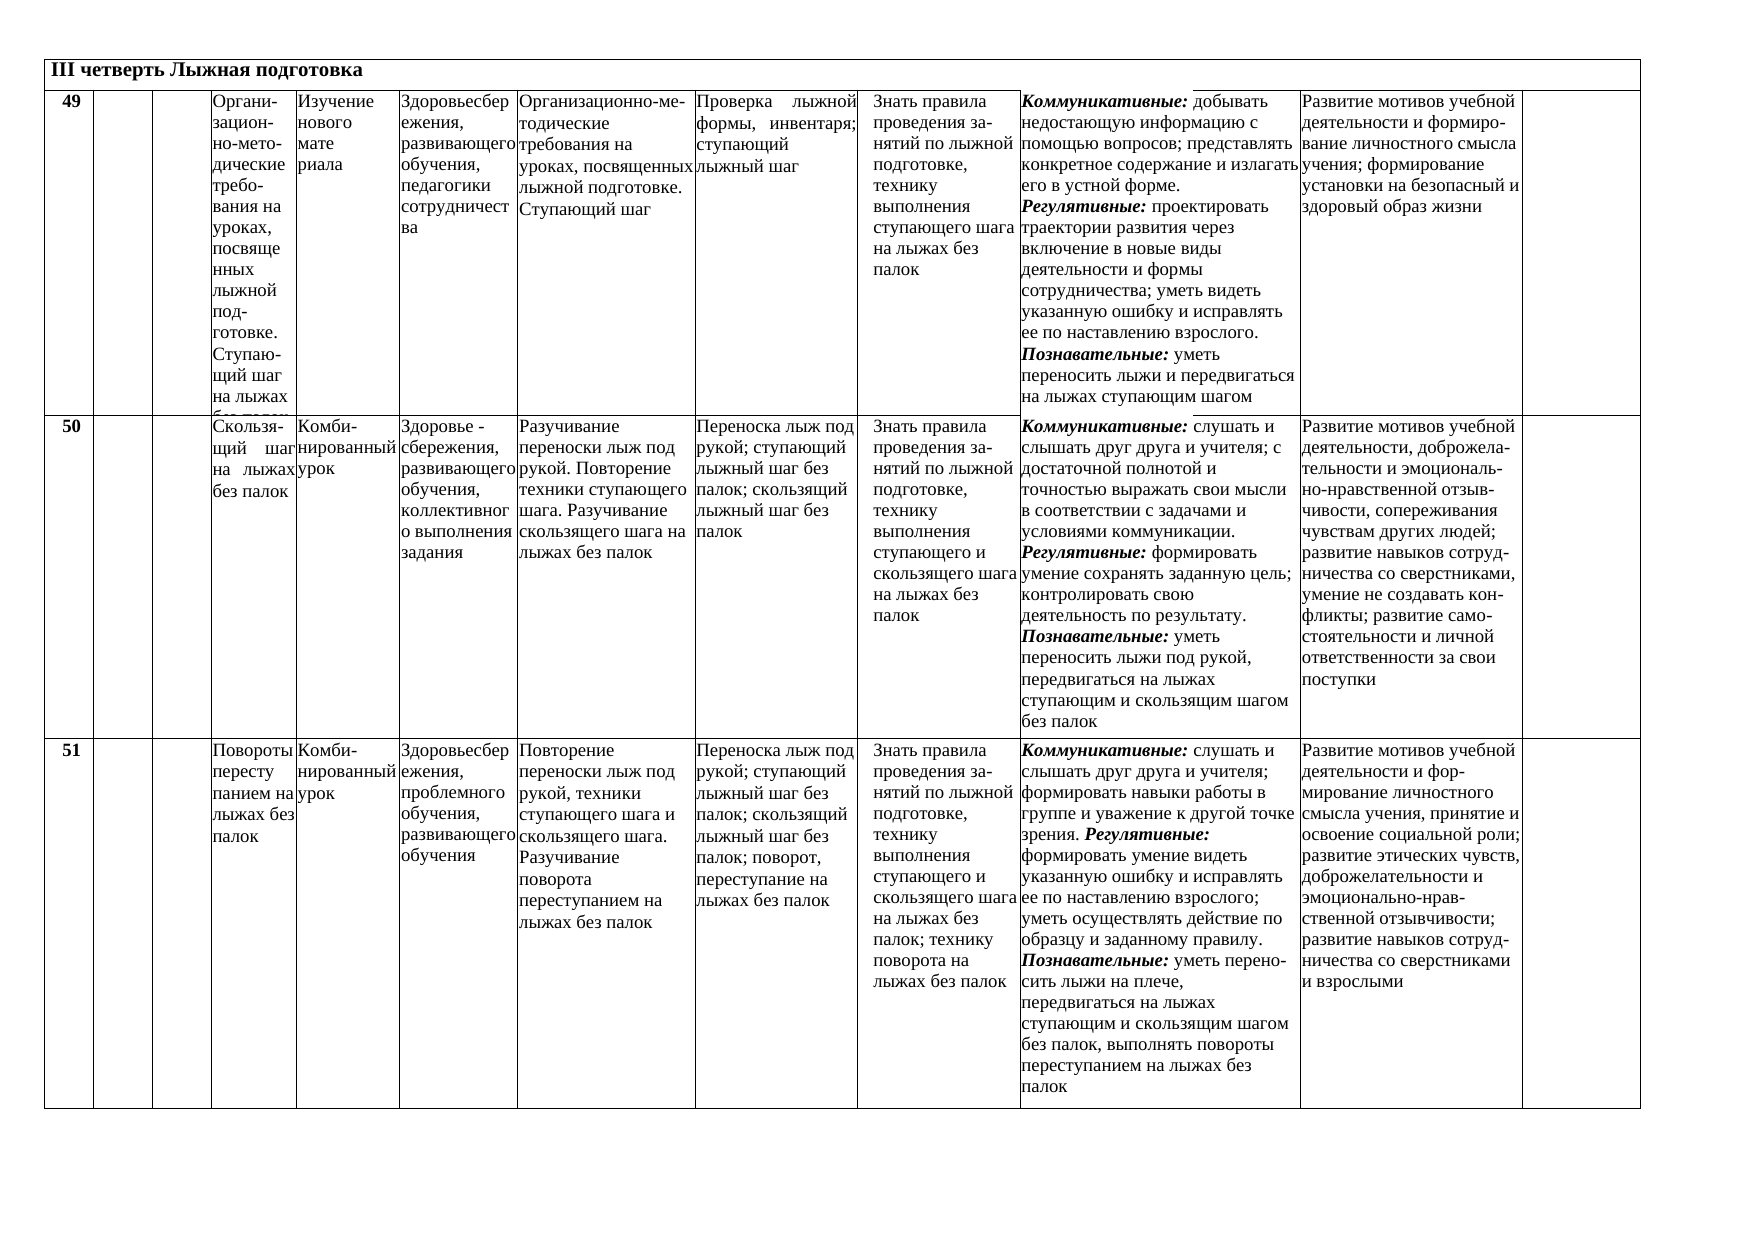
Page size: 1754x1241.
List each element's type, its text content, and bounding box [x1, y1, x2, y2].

table_cell 50 [45, 416, 93, 738]
table_cell Комбинированный урок [297, 416, 399, 738]
table_cell [153, 739, 211, 1108]
table_cell [1523, 91, 1640, 415]
table_cell Развитие мотивов учебной деятельности, доброжелательности и эмоционально-нравственной отзывчивости, сопереживания чувствам других людей; развитие навыков сотрудничества со сверстниками, умение не создавать конфликты; развитие самостоятельности и личной ответственности за свои поступки [1301, 416, 1522, 738]
table_cell Здоровьесбережения, развивающего обучения, педагогики сотрудничества [400, 91, 517, 415]
table_cell Органи- зацион- но-мето- дические требования на уроках, посвященных лыжной подготовке. Ступающий шаг на лыжах без палок [212, 91, 296, 415]
table_header III четверть Лыжная подготовка [45, 60, 1640, 90]
table_cell Изучение нового мате риала [297, 91, 399, 415]
table_cell [1523, 739, 1640, 1108]
table_cell Организационно-методические требования на уроках, посвященных лыжной подготовке. Ступающий шаг [518, 91, 695, 415]
table_cell Развитие мотивов учебной деятельности и формирование личностного смысла учения, принятие и освоение социальной роли; развитие этических чувств, доброжелательности и эмоционально-нравственной отзывчивости; развитие навыков сотрудничества со сверстниками и взрослыми [1301, 739, 1522, 1108]
table_cell Повторение переноски лыж под рукой, техники ступающего шага и скользящего шага. Разучивание поворота переступанием на лыжах без палок [518, 739, 695, 1108]
table_cell Скользящий шаг на лыжах без палок [212, 416, 296, 738]
table_cell Здоровьесбережения, проблемного обучения, развивающего обучения [400, 739, 517, 1108]
table_cell Развитие мотивов учебной деятельности и формирование личностного смысла учения; формирование установки на безопасный и здоровый образ жизни [1301, 91, 1522, 415]
table_cell Проверка лыжной формы, инвентаря; ступающий лыжный шаг [696, 91, 857, 415]
table_cell Разучивание переноски лыж под рукой. Повторение техники ступающего шага. Разучивание скользящего шага на лыжах без палок [518, 416, 695, 738]
table_cell Повороты пересту панием на лыжах без палок [212, 739, 296, 1108]
table_cell 49 [45, 91, 93, 415]
table_cell [94, 739, 152, 1108]
table_cell Переноска лыж под рукой; ступающий лыжный шаг без палок; скользящий лыжный шаг без палок [696, 416, 857, 738]
table_cell Знать правила проведения занятий по лыжной подготовке, технику выполнения ступающего шага на лыжах без палок [858, 91, 1020, 415]
table_cell [1523, 416, 1640, 738]
table_cell Переноска лыж под рукой; ступающий лыжный шаг без палок; скользящий лыжный шаг без палок; поворот, переступание на лыжах без палок [696, 739, 857, 1108]
table_cell Коммуникативные: слушать и слышать друг друга и учителя; формировать навыки работы в группе и уважение к другой точке зрения. Регулятивные: формировать умение видеть указанную ошибку и исправлять ее по наставлению взрослого; уметь осуществлять действие по образцу и заданному правилу. Познавательные: уметь переносить лыжи на плече, передвигаться на лыжах ступающим и скользящим шагом без палок, выполнять повороты переступанием на лыжах без палок [1021, 739, 1300, 1108]
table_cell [297, 739, 399, 1108]
table_cell Коммуникативные: добывать недостающую информацию с помощью вопросов; представлять конкретное содержание и излагать его в устной форме. Регулятивные: проектировать траектории развития через включение в новые виды деятельности и формы сотрудничества; уметь видеть указанную ошибку и исправлять ее по наставлению взрослого. Познавательные: уметь переносить лыжи и передвигаться на лыжах ступающим шагом [1021, 91, 1300, 415]
table_cell [94, 416, 152, 738]
table_cell [94, 91, 152, 415]
table_cell Знать правила проведения занятий по лыжной подготовке, технику выполнения ступающего и скользящего шага на лыжах без палок; технику поворота на лыжах без палок [858, 739, 1020, 1108]
table_cell [153, 91, 211, 415]
table_cell Коммуникативные: слушать и слышать друг друга и учителя; с достаточной полнотой и точностью выражать свои мысли в соответствии с задачами и условиями коммуникации. Регулятивные: формировать умение сохранять заданную цель; контролировать свою деятельность по результату. Познавательные: уметь переносить лыжи под рукой, передвигаться на лыжах ступающим и скользящим шагом без палок [1021, 416, 1300, 738]
table_cell Знать правила проведения занятий по лыжной подготовке, технику выполнения ступающего и скользящего шага на лыжах без палок [858, 416, 1020, 738]
table_cell 51 [45, 739, 93, 1108]
table_cell [153, 416, 211, 738]
table_cell Здоровье - сбережения, развивающего обучения, коллективного выполнения задания [400, 416, 517, 738]
